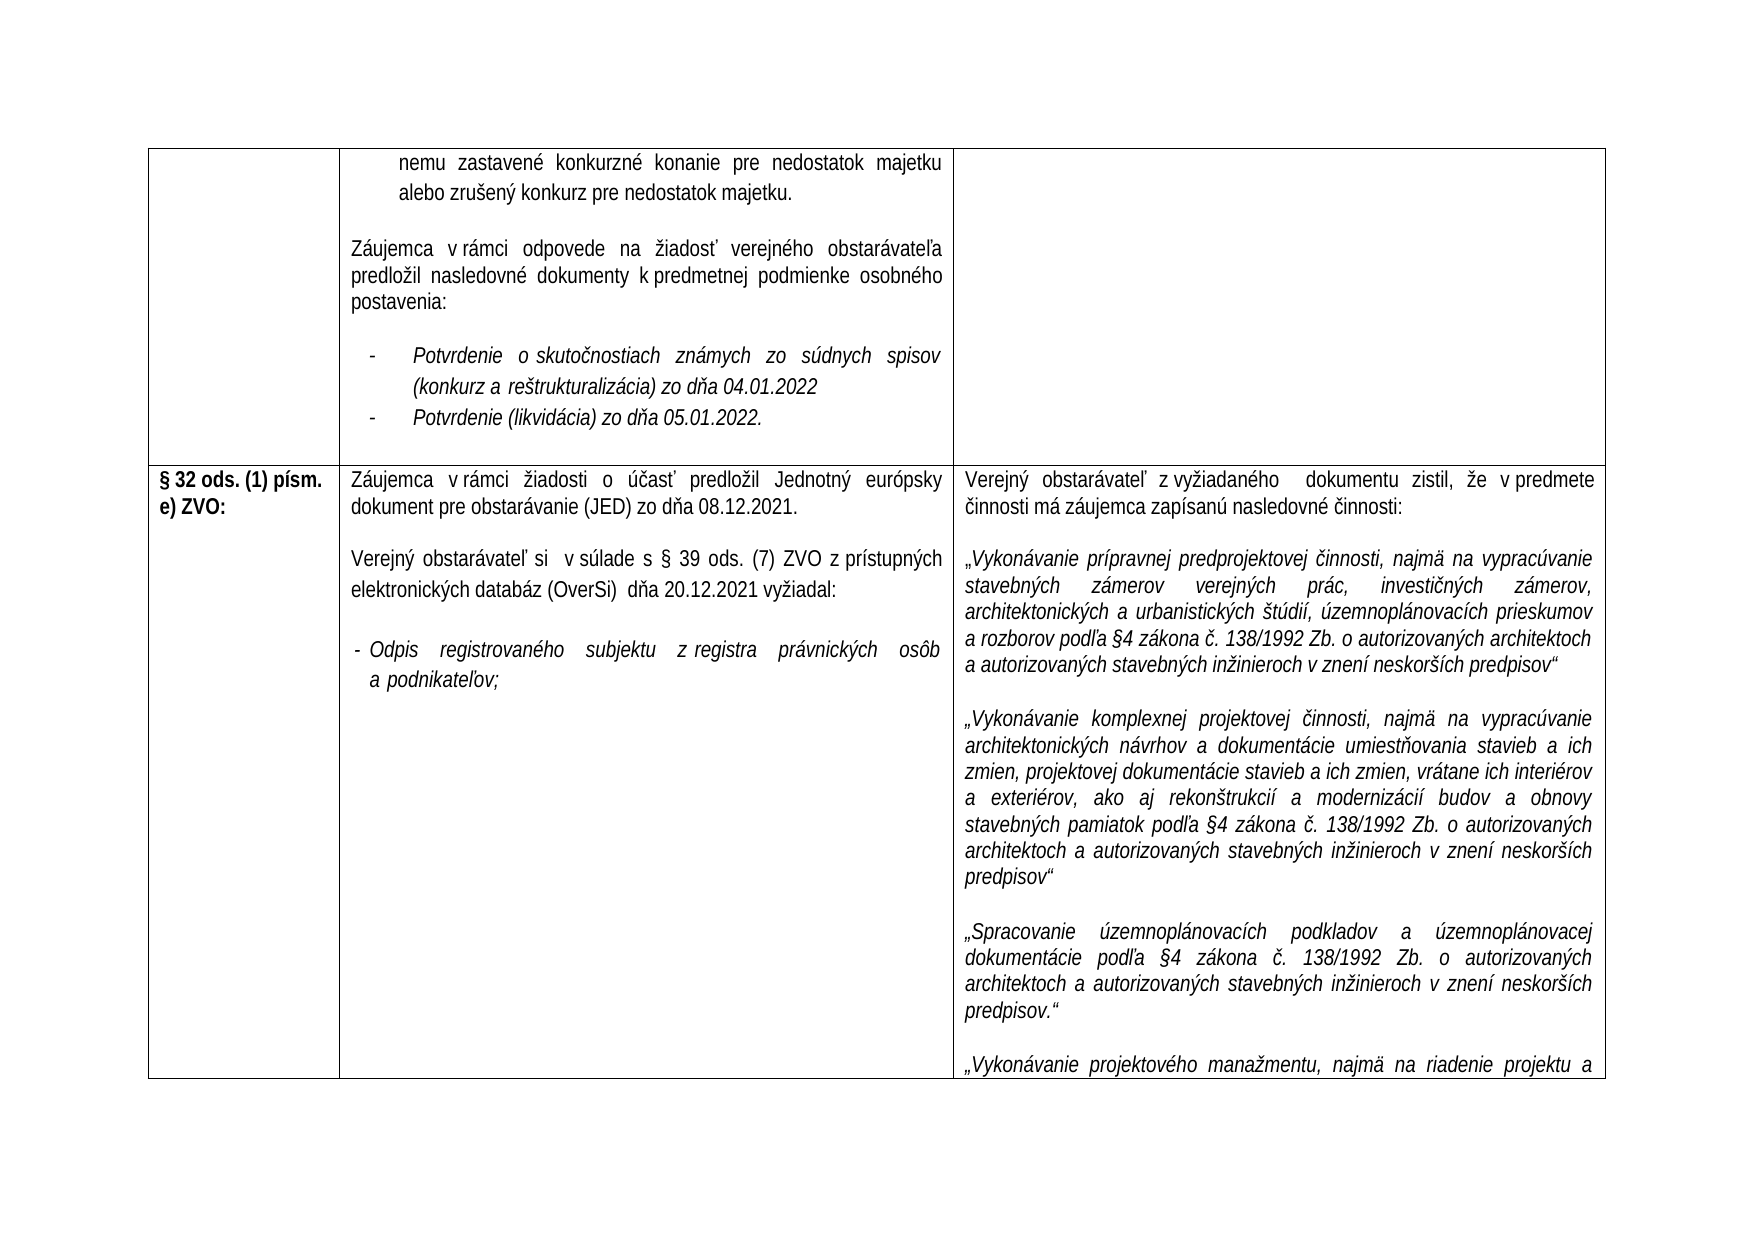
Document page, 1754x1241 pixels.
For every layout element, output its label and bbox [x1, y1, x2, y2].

table_cell [340, 466, 953, 1077]
table_cell [954, 149, 1605, 465]
table_cell [340, 149, 953, 465]
table_cell [149, 466, 339, 1077]
table_cell [954, 466, 1605, 1077]
table_cell [149, 149, 339, 465]
